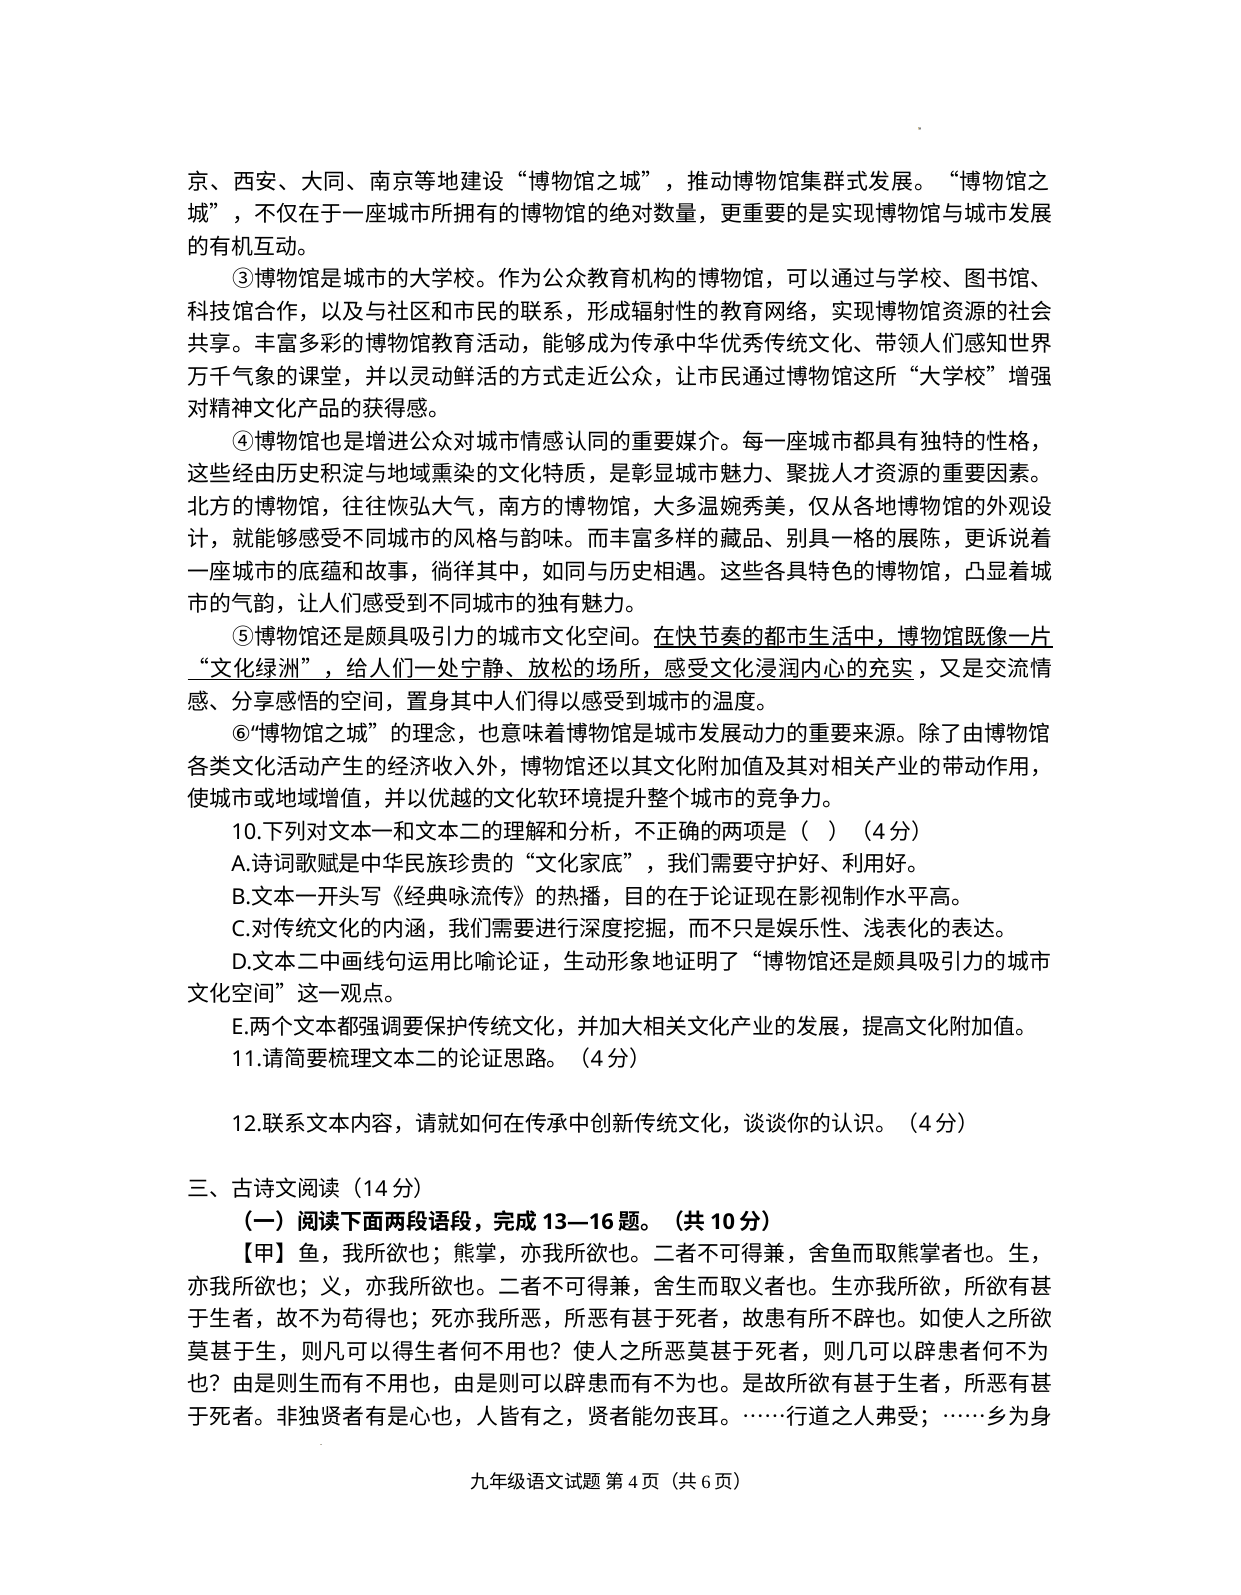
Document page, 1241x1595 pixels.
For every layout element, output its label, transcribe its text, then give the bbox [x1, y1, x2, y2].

text B.文本一开头写《经典咏流传》的热播，目的在于论证现在影视制作水平高。 [187, 878, 1053, 911]
text ③博物馆是城市的大学校。作为公众教育机构的博物馆，可以通过与学校、图书馆、科技馆合作，以及与社区和市民的联系，形成辐射性的教育网络，实现博物馆资源的社会共享。丰富多彩的博物馆教育活动，能够成为传承中华优秀传统文化、带领人们感知世界万千气象的课堂，并以灵动鲜活的方式走近公众，让市民通过博物馆这所“大学校”增强对精神文化产品的获得感。 [187, 261, 1053, 423]
text ④博物馆也是增进公众对城市情感认同的重要媒介。每一座城市都具有独特的性格，这些经由历史积淀与地域熏染的文化特质，是彰显城市魅力、聚拢人才资源的重要因素。北方的博物馆，往往恢弘大气，南方的博物馆，大多温婉秀美，仅从各地博物馆的外观设计，就能够感受不同城市的风格与韵味。而丰富多样的藏品、别具一格的展陈，更诉说着一座城市的底蕴和故事，徜徉其中，如同与历史相遇。这些各具特色的博物馆，凸显着城市的气韵，让人们感受到不同城市的独有魅力。 [187, 423, 1053, 618]
text ⑥“博物馆之城”的理念，也意味着博物馆是城市发展动力的重要来源。除了由博物馆各类文化活动产生的经济收入外，博物馆还以其文化附加值及其对相关产业的带动作用，使城市或地域增值，并以优越的文化软环境提升整个城市的竞争力。 [187, 716, 1053, 813]
text D.文本二中画线句运用比喻论证，生动形象地证明了“博物馆还是颇具吸引力的城市文化空间”这一观点。 [187, 943, 1053, 1008]
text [187, 1236, 1053, 1431]
text A.诗词歌赋是中华民族珍贵的“文化家底”，我们需要守护好、利用好。 [187, 846, 1053, 878]
text E.两个文本都强调要保护传统文化，并加大相关文化产业的发展，提高文化附加值。 [187, 1008, 1053, 1041]
text 11.请简要梳理文本二的论证思路。（4分） [187, 1041, 1053, 1073]
text （一）阅读下面两段语段，完成13—16题。（共10分） [187, 1203, 1053, 1236]
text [187, 163, 1053, 261]
text 12.联系文本内容，请就如何在传承中创新传统文化，谈谈你的认识。（4分） [187, 1106, 1053, 1138]
text ⑤博物馆还是颇具吸引力的城市文化空间。在快节奏的都市生活中，博物馆既像一片“文化绿洲”，给人们一处宁静、放松的场所，感受文化浸润内心的充实，又是交流情感、分享感悟的空间，置身其中人们得以感受到城市的温度。 [187, 618, 1053, 716]
text 10.下列对文本一和文本二的理解和分析，不正确的两项是（ ）（4分） [187, 813, 1053, 846]
text C.对传统文化的内涵，我们需要进行深度挖掘，而不只是娱乐性、浅表化的表达。 [187, 911, 1053, 943]
text 三、古诗文阅读（14分） [187, 1171, 1053, 1203]
